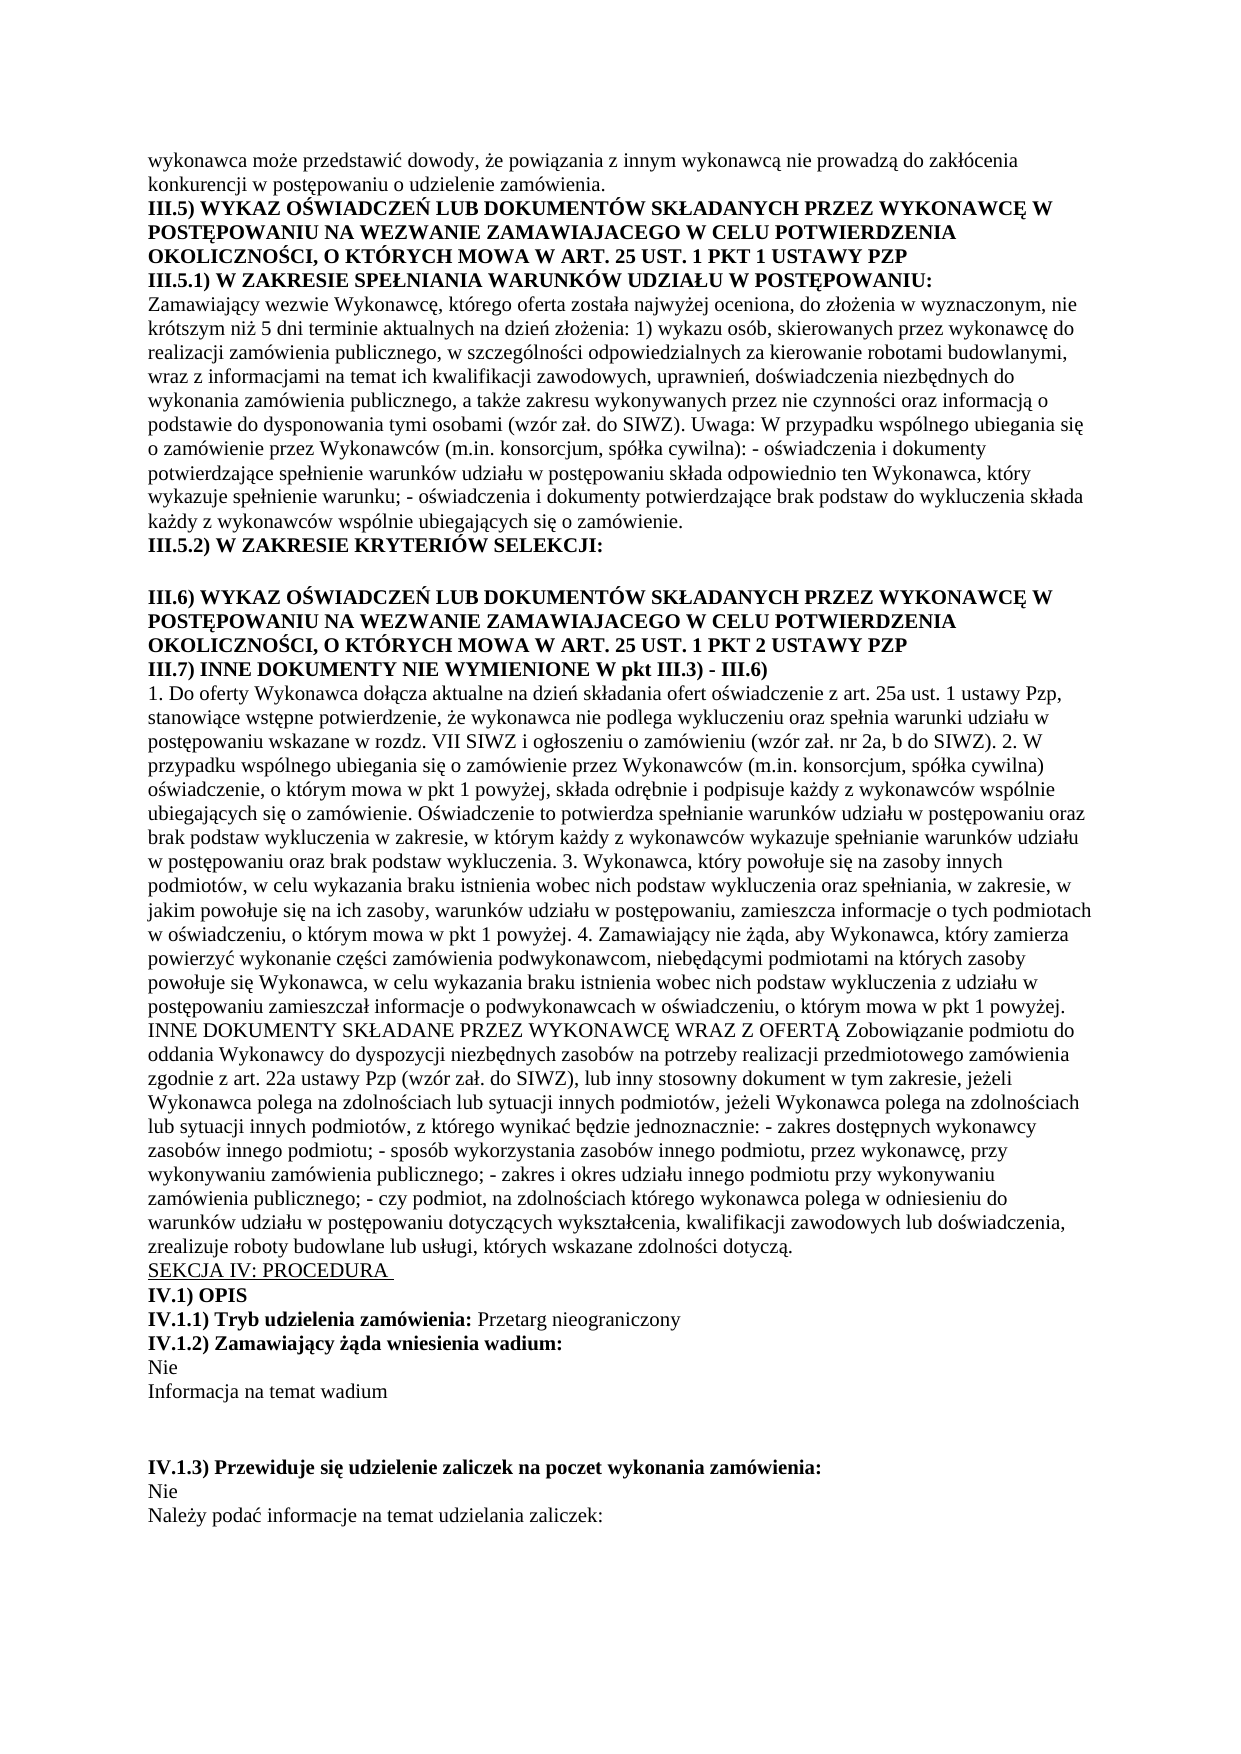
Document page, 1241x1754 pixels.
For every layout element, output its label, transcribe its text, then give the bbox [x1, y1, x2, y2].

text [148, 148, 1093, 196]
text IV.1.3) Przewiduje się udzielenie zaliczek na poczet wykonania zamówienia: [148, 1431, 1093, 1479]
text III.5.1) W ZAKRESIE SPEŁNIANIA WARUNKÓW UDZIAŁU W POSTĘPOWANIU: Zamawiający wezwie Wykonawcę, którego oferta została najwyżej oceniona, do złożenia w wyznaczonym, nie krótszym niż 5 dni terminie aktualnych na dzień złożenia: 1) wykazu osób, skierowanych przez wykonawcę do realizacji zamówienia publicznego, w szczególności odpowiedzialnych za kierowanie robotami budowlanymi, wraz z informacjami na temat ich kwalifikacji zawodowych, uprawnień, doświadczenia niezbędnych do wykonania zamówienia publicznego, a także zakresu wykonywanych przez nie czynności oraz informacją o podstawie do dysponowania tymi osobami (wzór zał. do SIWZ). Uwaga: W przypadku wspólnego ubiegania się o zamówienie przez Wykonawców (m.in. konsorcjum, spółka cywilna): - oświadczenia i dokumenty potwierdzające spełnienie warunków udziału w postępowaniu składa odpowiednio ten Wykonawca, który wykazuje spełnienie warunku; - oświadczenia i dokumenty potwierdzające brak podstaw do wykluczenia składa każdy z wykonawców wspólnie ubiegających się o zamówienie. III.5.2) W ZAKRESIE KRYTERIÓW SELEKCJI: [148, 268, 1093, 585]
text III.7) INNE DOKUMENTY NIE WYMIENIONE W pkt III.3) - III.6) [148, 657, 1093, 681]
text 1. Do oferty Wykonawca dołącza aktualne na dzień składania ofert oświadczenie z art. 25a ust. 1 ustawy Pzp, stanowiące wstępne potwierdzenie, że wykonawca nie podlega wykluczeniu oraz spełnia warunki udziału w postępowaniu wskazane w rozdz. VII SIWZ i ogłoszeniu o zamówieniu (wzór zał. nr 2a, b do SIWZ). 2. W przypadku wspólnego ubiegania się o zamówienie przez Wykonawców (m.in. konsorcjum, spółka cywilna) oświadczenie, o którym mowa w pkt 1 powyżej, składa odrębnie i podpisuje każdy z wykonawców wspólnie ubiegających się o zamówienie. Oświadczenie to potwierdza spełnianie warunków udziału w postępowaniu oraz brak podstaw wykluczenia w zakresie, w którym każdy z wykonawców wykazuje spełnianie warunków udziału w postępowaniu oraz brak podstaw wykluczenia. 3. Wykonawca, który powołuje się na zasoby innych podmiotów, w celu wykazania braku istnienia wobec nich podstaw wykluczenia oraz spełniania, w zakresie, w jakim powołuje się na ich zasoby, warunków udziału w postępowaniu, zamieszcza informacje o tych podmiotach w oświadczeniu, o którym mowa w pkt 1 powyżej. 4. Zamawiający nie żąda, aby Wykonawca, który zamierza powierzyć wykonanie części zamówienia podwykonawcom, niebędącymi podmiotami na których zasoby powołuje się Wykonawca, w celu wykazania braku istnienia wobec nich podstaw wykluczenia z udziału w postępowaniu zamieszczał informacje o podwykonawcach w oświadczeniu, o którym mowa w pkt 1 powyżej. INNE DOKUMENTY SKŁADANE PRZEZ WYKONAWCĘ WRAZ Z OFERTĄ Zobowiązanie podmiotu do oddania Wykonawcy do dyspozycji niezbędnych zasobów na potrzeby realizacji przedmiotowego zamówienia zgodnie z art. 22a ustawy Pzp (wzór zał. do SIWZ), lub inny stosowny dokument w tym zakresie, jeżeli Wykonawca polega na zdolnościach lub sytuacji innych podmiotów, jeżeli Wykonawca polega na zdolnościach lub sytuacji innych podmiotów, z którego wynikać będzie jednoznacznie: - zakres dostępnych wykonawcy zasobów innego podmiotu; - sposób wykorzystania zasobów innego podmiotu, przez wykonawcę, przy wykonywaniu zamówienia publicznego; - zakres i okres udziału innego podmiotu przy wykonywaniu zamówienia publicznego; - czy podmiot, na zdolnościach którego wykonawca polega w odniesieniu do warunków udziału w postępowaniu dotyczących wykształcenia, kwalifikacji zawodowych lub doświadczenia, zrealizuje roboty budowlane lub usługi, których wskazane zdolności dotyczą. [148, 681, 1093, 1258]
text III.6) WYKAZ OŚWIADCZEŃ LUB DOKUMENTÓW SKŁADANYCH PRZEZ WYKONAWCĘ W POSTĘPOWANIU NA WEZWANIE ZAMAWIAJACEGO W CELU POTWIERDZENIA OKOLICZNOŚCI, O KTÓRYCH MOWA W ART. 25 UST. 1 PKT 2 USTAWY PZP [148, 585, 1093, 657]
text Nie Informacja na temat wadium [148, 1355, 1093, 1431]
text III.5) WYKAZ OŚWIADCZEŃ LUB DOKUMENTÓW SKŁADANYCH PRZEZ WYKONAWCĘ W POSTĘPOWANIU NA WEZWANIE ZAMAWIAJACEGO W CELU POTWIERDZENIA OKOLICZNOŚCI, O KTÓRYCH MOWA W ART. 25 UST. 1 PKT 1 USTAWY PZP [148, 196, 1093, 268]
text Nie Należy podać informacje na temat udzielania zaliczek: [148, 1479, 1093, 1555]
text SEKCJA IV: PROCEDURA [148, 1258, 1093, 1282]
text IV.1) OPIS IV.1.1) Tryb udzielenia zamówienia: Przetarg nieograniczony IV.1.2) Zamawiający żąda wniesienia wadium: [148, 1282, 1093, 1355]
